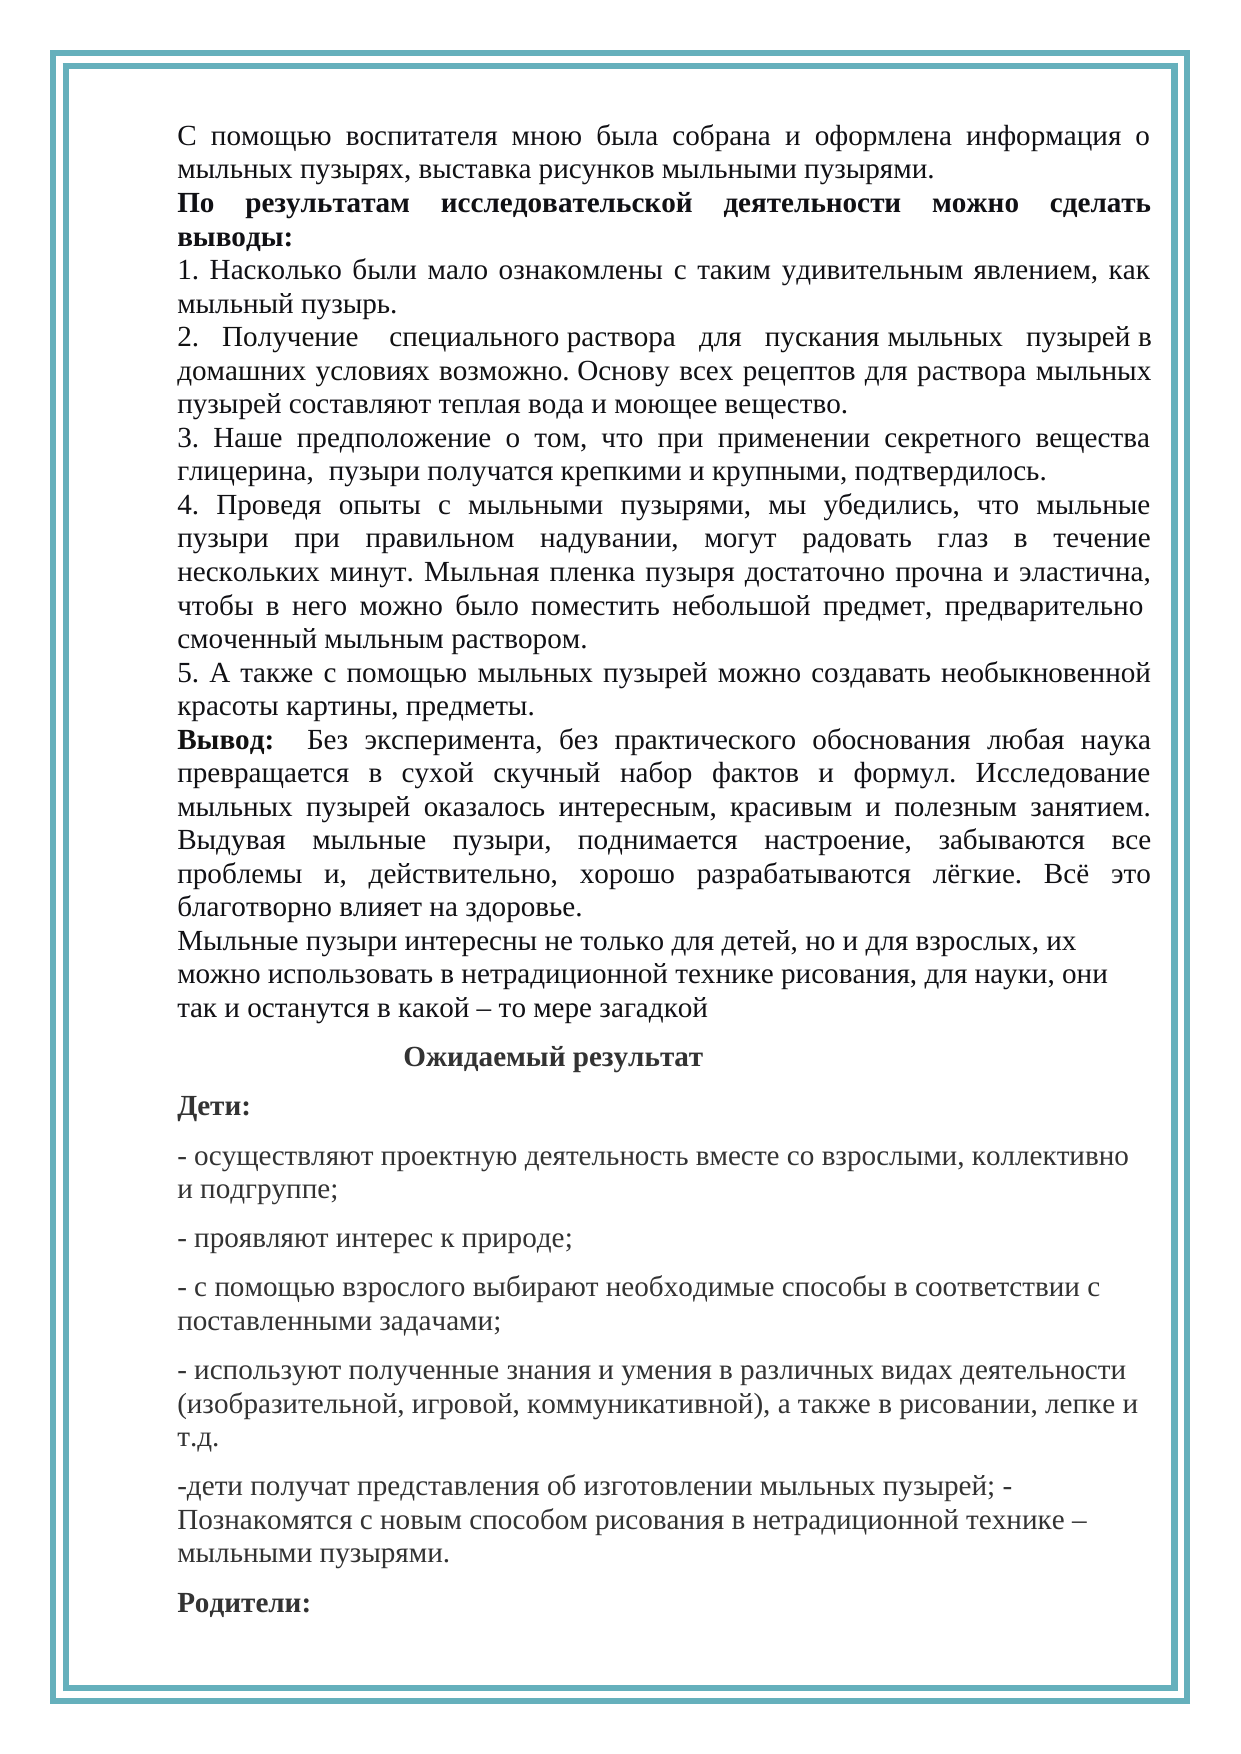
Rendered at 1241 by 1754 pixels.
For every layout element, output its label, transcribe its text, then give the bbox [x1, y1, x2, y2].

text По результатам исследовательской деятельности можно сделать выводы: [177, 185, 1152, 252]
text 2. Получение специального раствора для пускания мыльных пузырей в домашних условиях возможно. Основу всех рецептов для раствора мыльных пузырей составляют теплая вода и моющее вещество. [177, 319, 1152, 420]
text - осуществляют проектную деятельность вместе со взрослыми, коллективно и подгруппе; [177, 1138, 1152, 1205]
text Ожидаемый результат [177, 1039, 1152, 1073]
text 5. А также с помощью мыльных пузырей можно создавать необыкновенной красоты картины, предметы. [177, 655, 1152, 722]
text Мыльные пузыри интересны не только для детей, но и для взрослых, их можно использовать в нетрадиционной технике рисования, для науки, они так и останутся в какой – то мере загадкой [177, 923, 1152, 1024]
text Вывод: Без эксперимента, без практического обоснования любая наука превращается в сухой скучный набор фактов и формул. Исследование мыльных пузырей оказалось интересным, красивым и полезным занятием. Выдувая мыльные пузыри, поднимается настроение, забываются все проблемы и, действительно, хорошо разрабатываются лёгкие. Всё это благотворно влияет на здоровье. [177, 722, 1152, 923]
text - проявляют интерес к природе; [177, 1220, 1152, 1254]
text С помощью воспитателя мною была собрана и оформлена информация о мыльных пузырях, выставка рисунков мыльными пузырями. [177, 118, 1152, 185]
text - используют полученные знания и умения в различных видах деятельности (изобразительной, игровой, коммуникативной), а также в рисовании, лепке и т.д. [177, 1352, 1152, 1453]
text -дети получат представления об изготовлении мыльных пузырей; - Познакомятся с новым способом рисования в нетрадиционной технике – мыльными пузырями. [177, 1468, 1152, 1569]
text 1. Насколько были мало ознакомлены с таким удивительным явлением, как мыльный пузырь. [177, 252, 1152, 319]
text Дети: [177, 1088, 1152, 1122]
text Родители: [177, 1585, 1152, 1618]
text - с помощью взрослого выбирают необходимые способы в соответствии с поставленными задачами; [177, 1269, 1152, 1337]
text 3. Наше предположение о том, что при применении секретного вещества глицерина, пузыри получатся крепкими и крупными, подтвердилось. [177, 420, 1152, 487]
text 4. Проведя опыты с мыльными пузырями, мы убедились, что мыльные пузыри при правильном надувании, могут радовать глаз в течение нескольких минут. Мыльная пленка пузыря достаточно прочна и эластична, чтобы в него можно было поместить небольшой предмет, предварительно смоченный мыльным раствором. [177, 487, 1152, 655]
